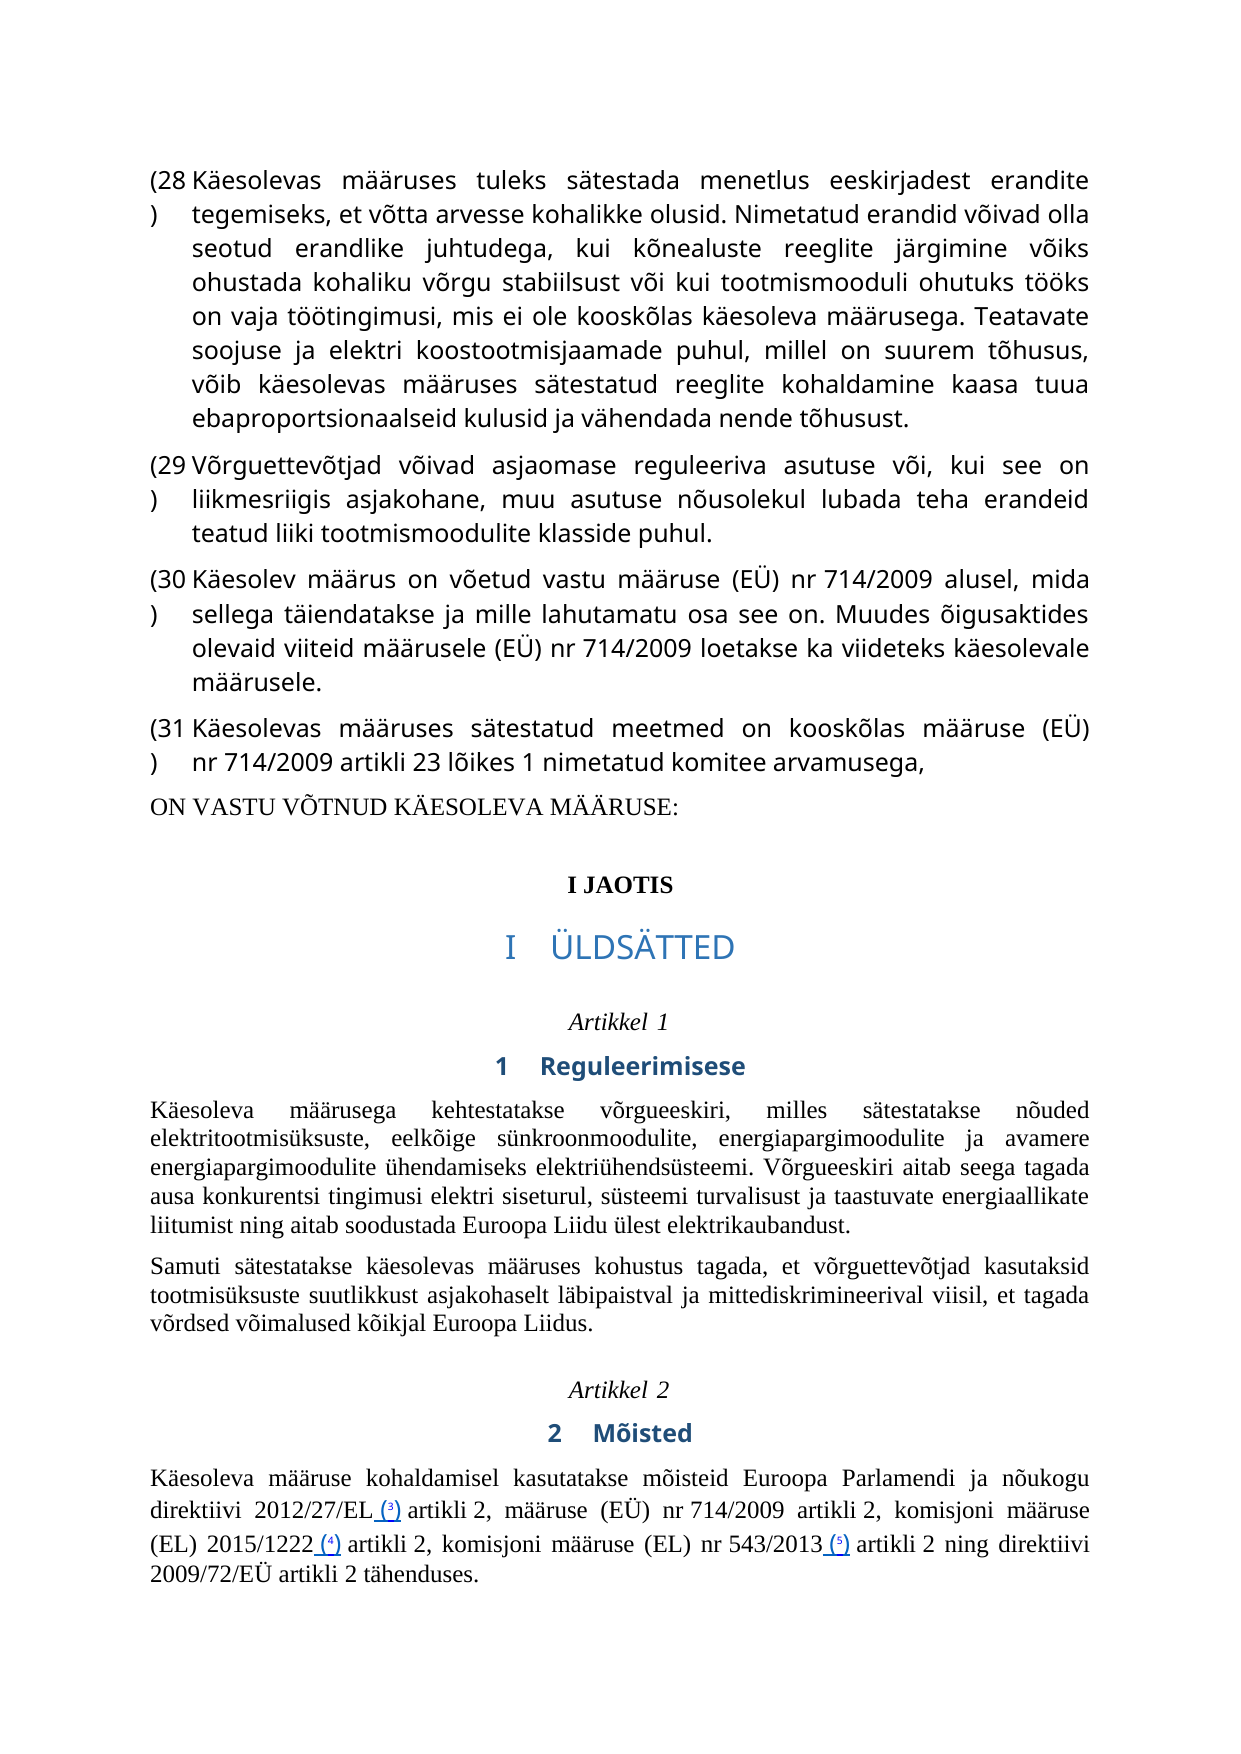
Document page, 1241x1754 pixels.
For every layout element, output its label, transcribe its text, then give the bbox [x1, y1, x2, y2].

table_header Käesolev määrus on võetud vastu määruse (EÜ) nr 714/2009 alusel, mida sellega täiendatakse ja mille lahutamatu osa see on. Muudes õigusaktides olevaid viiteid määrusele (EÜ) nr 714/2009 loetakse ka viideteks käesolevale määrusele. [192, 550, 1090, 698]
table_header (31) [150, 699, 192, 779]
text ON VASTU VÕTNUD KÄESOLEVA MÄÄRUSE: [150, 792, 1090, 820]
table_header Käesolevas määruses sätestatud meetmed on kooskõlas määruse (EÜ) nr 714/2009 artikli 23 lõikes 1 nimetatud komitee arvamusega, [192, 699, 1090, 779]
text Käesoleva määrusega kehtestatakse võrgueeskiri, milles sätestatakse nõuded elektritootmisüksuste, eelkõige sünkroonmoodulite, energiapargimoodulite ja avamere energiapargimoodulite ühendamiseks elektriühendsüsteemi. Võrgueeskiri aitab seega tagada ausa konkurentsi tingimusi elektri siseturul, süsteemi turvalisust ja taastuvate energiaallikate liitumist ning aitab soodustada Euroopa Liidu ülest elektrikaubandust. [150, 1095, 1090, 1238]
table_header (30) [150, 550, 192, 698]
table_header (29) [150, 435, 192, 550]
subtitle ÜLDSÄTTED [150, 924, 1090, 969]
text Artikkel 1 [150, 1007, 1090, 1036]
table_header Käesolevas määruses tuleks sätestada menetlus eeskirjadest erandite tegemiseks, et võtta arvesse kohalikke olusid. Nimetatud erandid võivad olla seotud erandlike juhtudega, kui kõnealuste reeglite järgimine võiks ohustada kohaliku võrgu stabiilsust või kui tootmismooduli ohutuks tööks on vaja töötingimusi, mis ei ole kooskõlas käesoleva määrusega. Teatavate soojuse ja elektri koostootmisjaamade puhul, millel on suurem tõhusus, võib käesolevas määruses sätestatud reeglite kohaldamine kaasa tuua ebaproportsionaalseid kulusid ja vähendada nende tõhusust. [192, 150, 1090, 435]
subtitle Mõisted [150, 1416, 1090, 1450]
table_header Võrguettevõtjad võivad asjaomase reguleeriva asutuse või, kui see on liikmesriigis asjakohane, muu asutuse nõusolekul lubada teha erandeid teatud liiki tootmismoodulite klasside puhul. [192, 435, 1090, 550]
text Käesoleva määruse kohaldamisel kasutatakse mõisteid Euroopa Parlamendi ja nõukogu direktiivi 2012/27/EL (3) artikli 2, määruse (EÜ) nr 714/2009 artikli 2, komisjoni määruse (EL) 2015/1222 (4) artikli 2, komisjoni määruse (EL) nr 543/2013 (5) artikli 2 ning direktiivi 2009/72/EÜ artikli 2 tähenduses. [150, 1463, 1090, 1588]
text Artikkel 2 [150, 1375, 1090, 1403]
text Samuti sätestatakse käesolevas määruses kohustus tagada, et võrguettevõtjad kasutaksid tootmisüksuste suutlikkust asjakohaselt läbipaistval ja mittediskrimineerival viisil, et tagada võrdsed võimalused kõikjal Euroopa Liidus. [150, 1251, 1090, 1337]
subtitle Reguleerimisese [150, 1048, 1090, 1082]
text I JAOTIS [150, 870, 1090, 899]
table_header (28) [150, 150, 192, 435]
